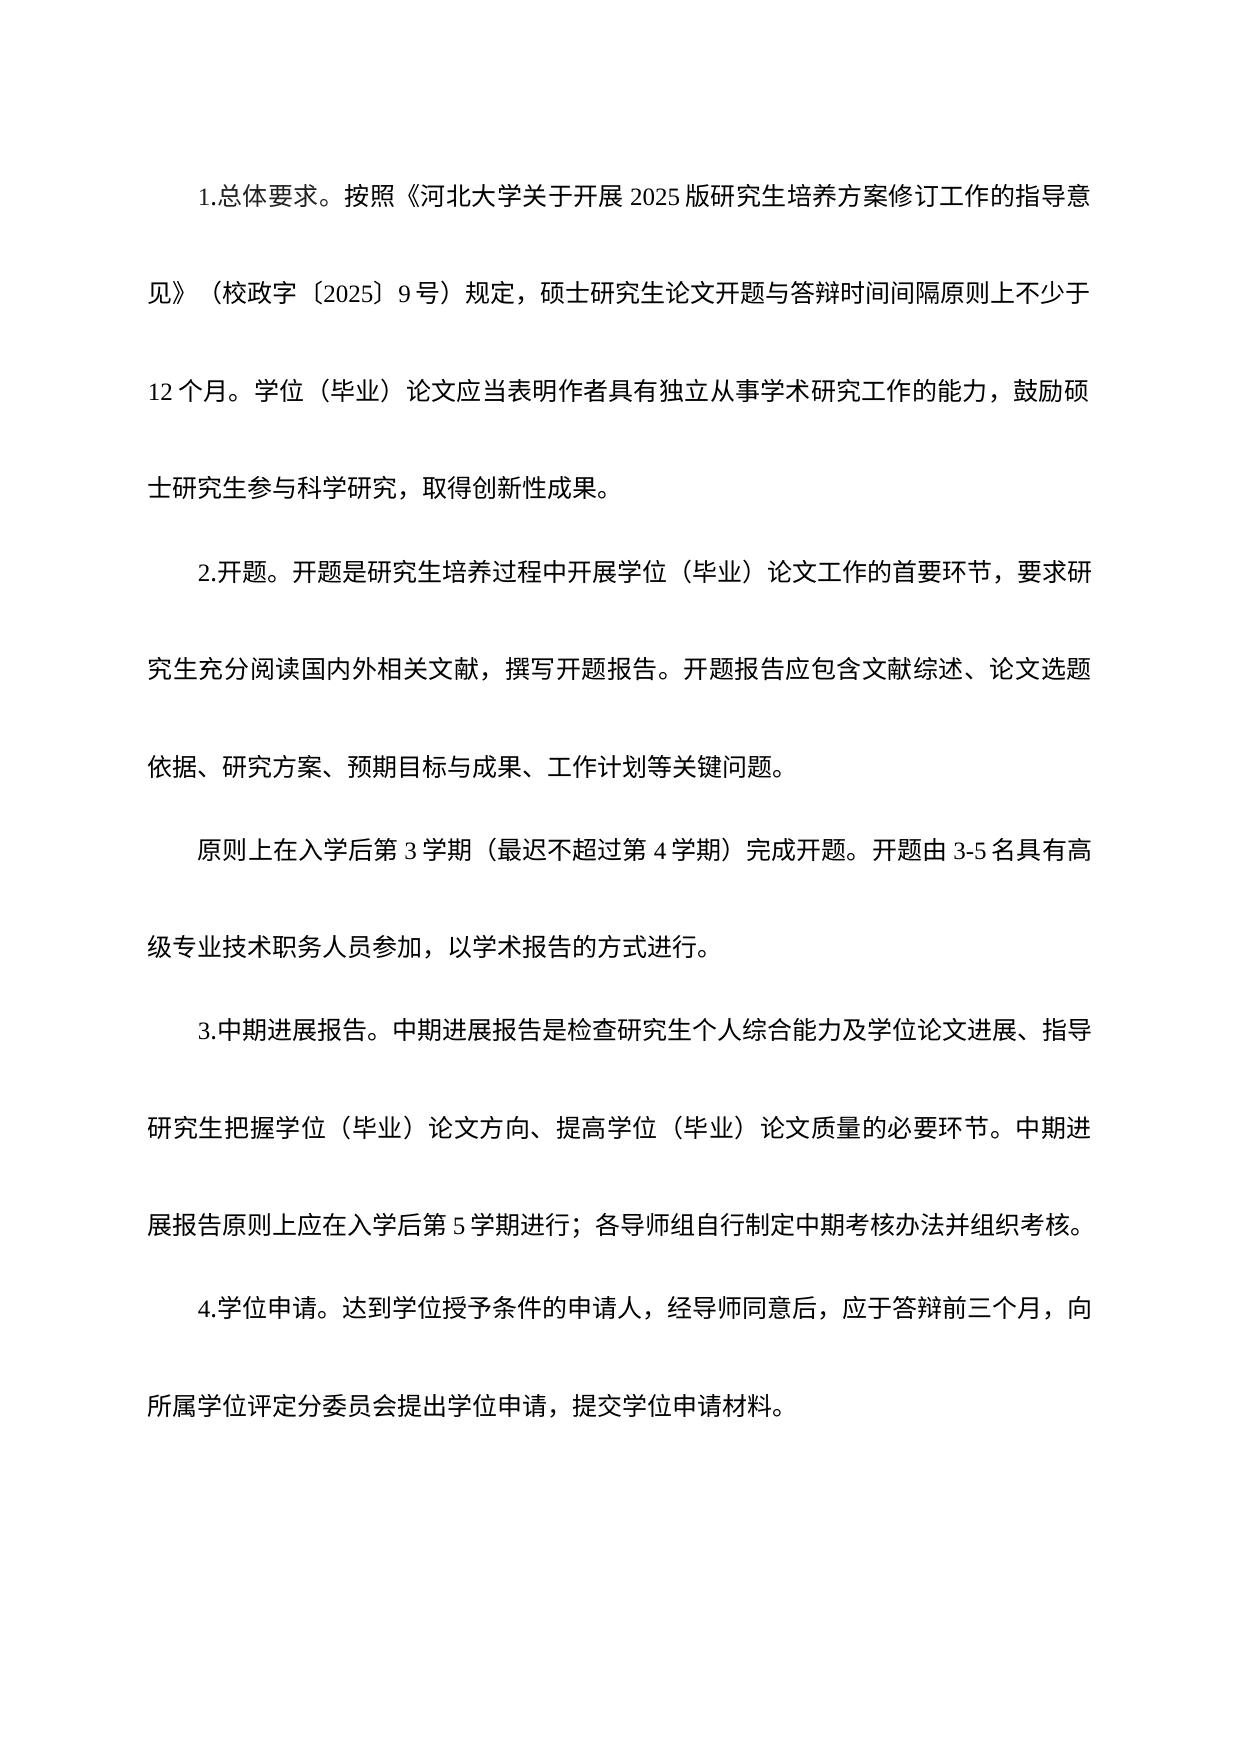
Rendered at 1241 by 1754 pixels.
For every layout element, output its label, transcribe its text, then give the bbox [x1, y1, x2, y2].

text 3.中期进展报告。中期进展报告是检查研究生个人综合能力及学位论文进展、指导研究生把握学位（毕业）论文方向、提高学位（毕业）论文质量的必要环节。中期进展报告原则上应在入学后第5学期进行；各导师组自行制定中期考核办法并组织考核。 [148, 996, 1092, 1256]
text 2.开题。开题是研究生培养过程中开展学位（毕业）论文工作的首要环节，要求研究生充分阅读国内外相关文献，撰写开题报告。开题报告应包含文献综述、论文选题依据、研究方案、预期目标与成果、工作计划等关键问题。 [148, 538, 1092, 798]
text 4.学位申请。达到学位授予条件的申请人，经导师同意后，应于答辩前三个月，向所属学位评定分委员会提出学位申请，提交学位申请材料。 [148, 1274, 1092, 1437]
text 原则上在入学后第3学期（最迟不超过第4学期）完成开题。开题由3-5名具有高级专业技术职务人员参加，以学术报告的方式进行。 [148, 816, 1092, 978]
text 1.总体要求。按照《河北大学关于开展2025版研究生培养方案修订工作的指导意见》（校政字〔2025〕9号）规定，硕士研究生论文开题与答辩时间间隔原则上不少于12个月。学位（毕业）论文应当表明作者具有独立从事学术研究工作的能力，鼓励硕士研究生参与科学研究，取得创新性成果。 [148, 162, 1092, 519]
